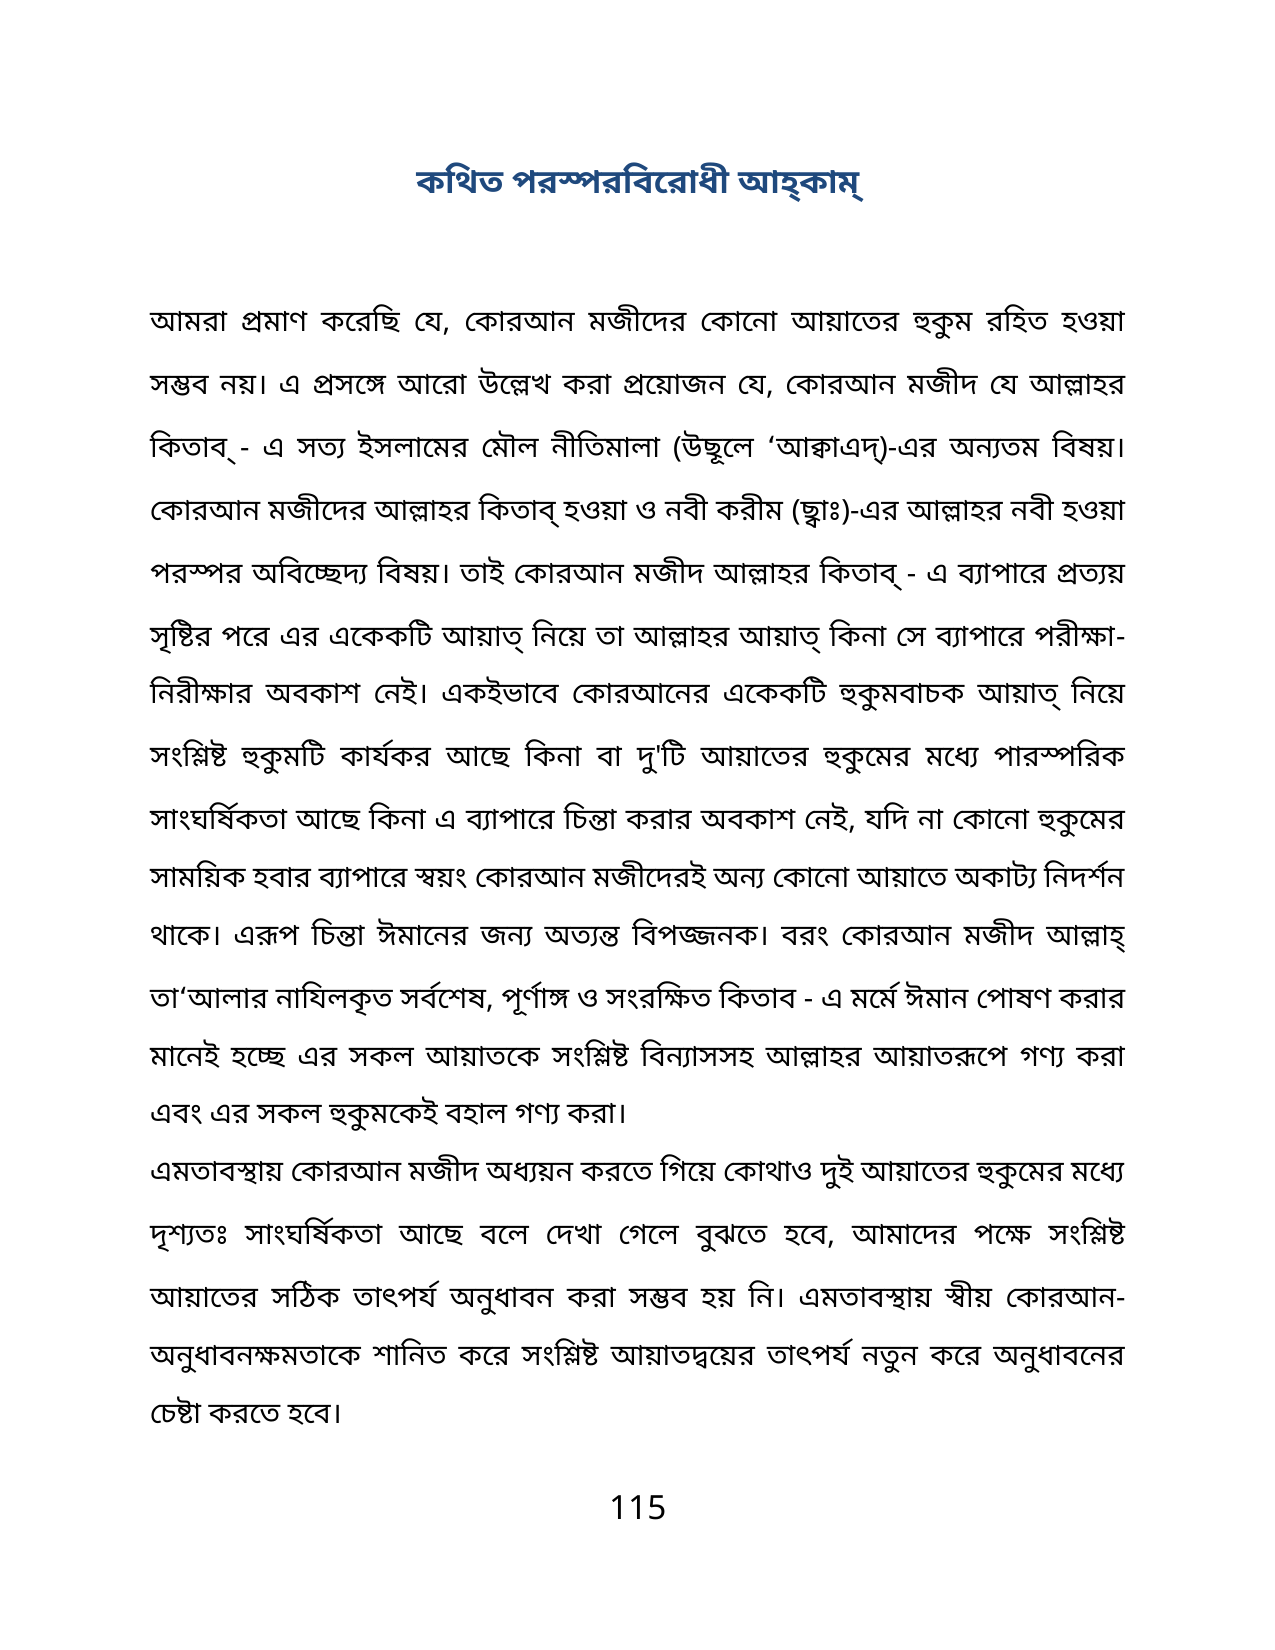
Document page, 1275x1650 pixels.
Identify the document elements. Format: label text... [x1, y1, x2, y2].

subtitle কথিত পরস্পরবিরোধী আহ্কাম্ [150, 162, 1125, 207]
text এমতাবস্থায় কোরআন মজীদ অধ্যয়ন করতে গিয়ে কোথাও দুই আয়াতের হুকুমের মধ্যে দৃশ্যতঃ সাংঘর্ষিকতা আছে বলে দেখা গেলে বুঝতে হবে, আমাদের পক্ষে সংশ্লিষ্ট আয়াতের সঠিক তাৎপর্য অনুধাবন করা সম্ভব হয় নি। এমতাবস্থায় স্বীয় কোরআন-অনুধাবনক্ষমতাকে শানিত করে সংশ্লিষ্ট আয়াতদ্বয়ের তাৎপর্য নতুন করে অনুধাবনের চেষ্টা করতে হবে। [150, 1155, 1125, 1435]
text আমরা প্রমাণ করেছি যে, কোরআন মজীদের কোনো আয়াতের হুকুম রহিত হওয়া সম্ভব নয়। এ প্রসঙ্গে আরো উল্লেখ করা প্রয়োজন যে, কোরআন মজীদ যে আল্লাহর কিতাব্ - এ সত্য ইসলামের মৌল নীতিমালা (উছূলে ‘আক্বাএদ্)-এর অন্যতম বিষয়। কোরআন মজীদের আল্লাহর কিতাব্ হওয়া ও নবী করীম (ছ্বাঃ)-এর আল্লাহর নবী হওয়া পরস্পর অবিচ্ছেদ্য বিষয়। তাই কোরআন মজীদ আল্লাহর কিতাব্ - এ ব্যাপারে প্রত্যয় সৃষ্টির পরে এর একেকটি আয়াত্ নিয়ে তা আল্লাহর আয়াত্ কিনা সে ব্যাপারে পরীক্ষা-নিরীক্ষার অবকাশ নেই। একইভাবে কোরআনের একেকটি হুকুমবাচক আয়াত্ নিয়ে সংশ্লিষ্ট হুকুমটি কার্যকর আছে কিনা বা দু'টি আয়াতের হুকুমের মধ্যে পারস্পরিক সাংঘর্ষিকতা আছে কিনা এ ব্যাপারে চিন্তা করার অবকাশ নেই, যদি না কোনো হুকুমের সাময়িক হবার ব্যাপারে স্বয়ং কোরআন মজীদেরই অন্য কোনো আয়াতে অকাট্য নিদর্শন থাকে। এরূপ চিন্তা ঈমানের জন্য অত্যন্ত বিপজ্জনক। বরং কোরআন মজীদ আল্লাহ্ তা‘আলার নাযিলকৃত সর্বশেষ, পূর্ণাঙ্গ ও সংরক্ষিত কিতাব - এ মর্মে ঈমান পোষণ করার মানেই হচ্ছে এর সকল আয়াতকে সংশ্লিষ্ট বিন্যাসসহ আল্লাহর আয়াতরূপে গণ্য করা এবং এর সকল হুকুমকেই বহাল গণ্য করা। [150, 301, 1125, 1136]
